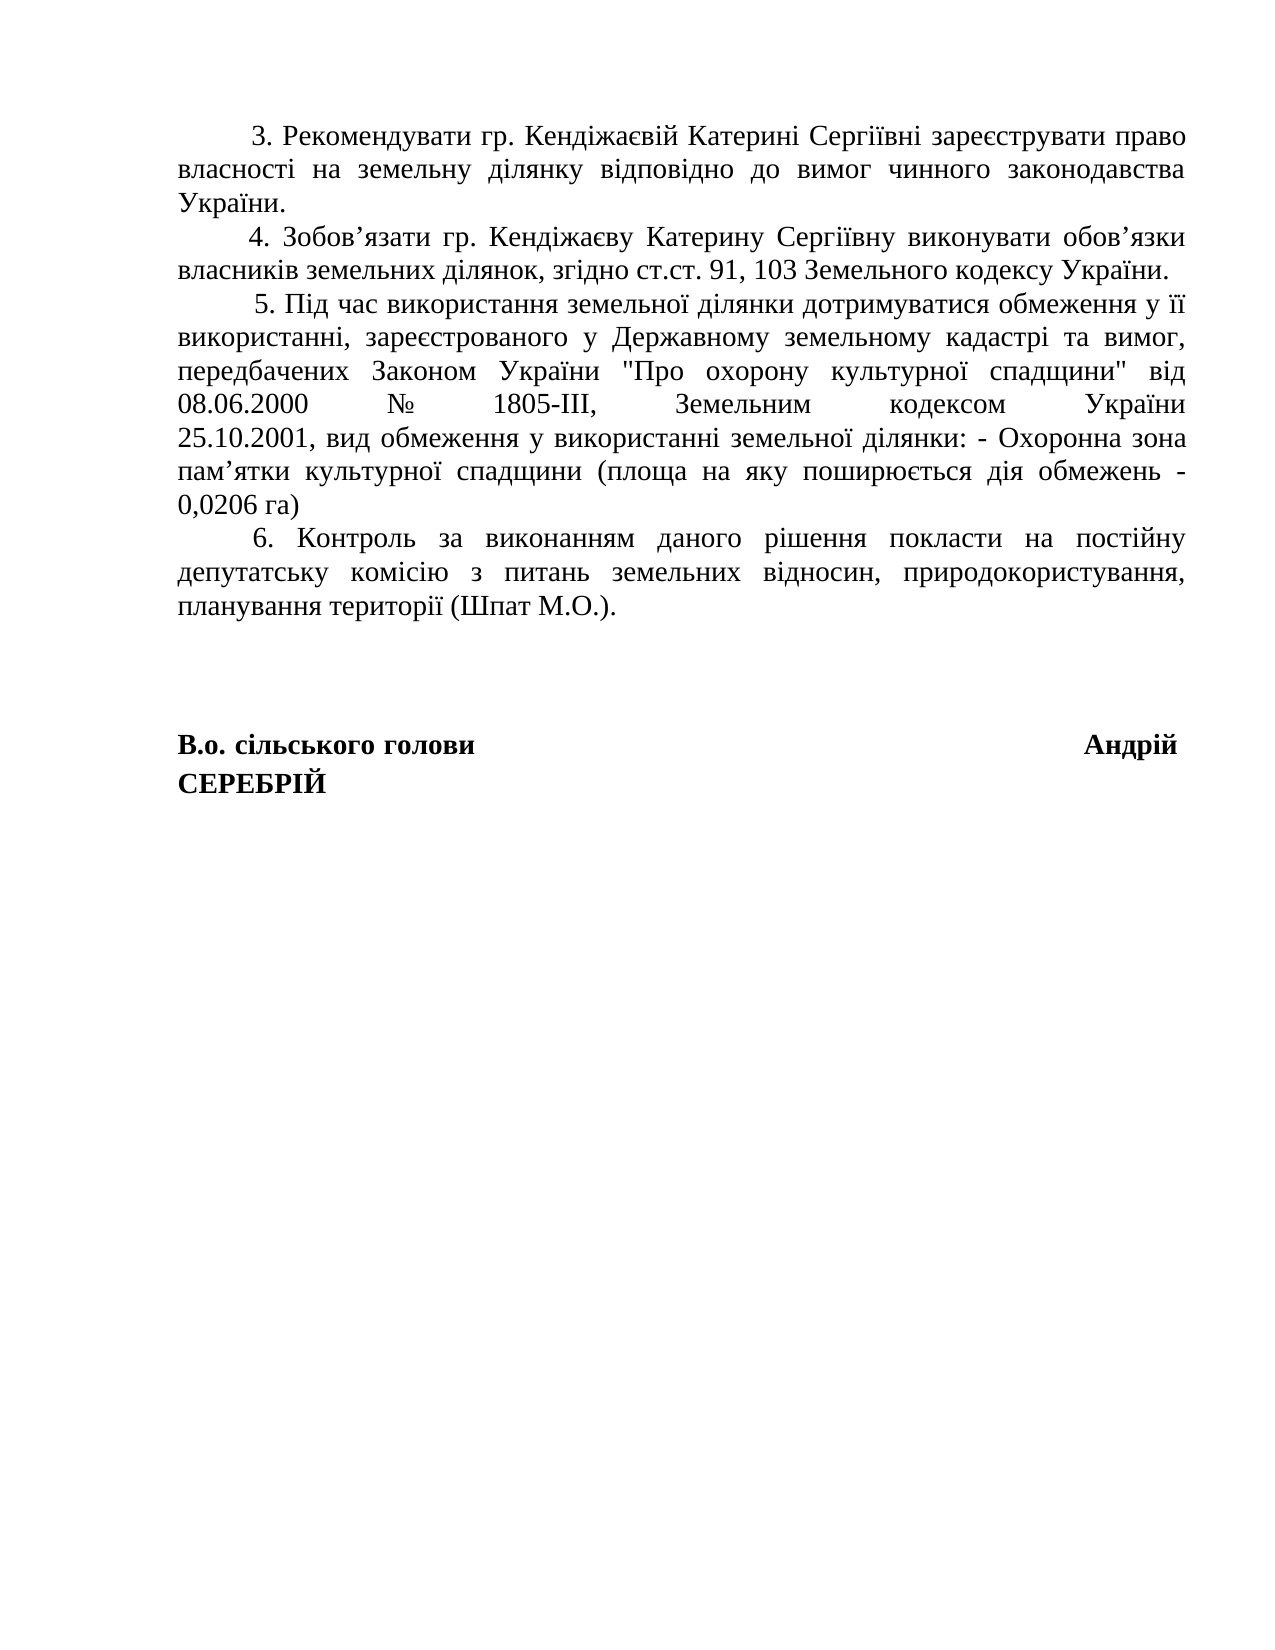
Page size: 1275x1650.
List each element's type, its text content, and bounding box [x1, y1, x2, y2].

text 4. Зобов’язати гр. Кендіжаєву Катерину Сергіївну виконувати обов’язки власників земельних ділянок, згідно ст.ст. 91, 103 Земельного кодексу України. [177, 219, 1186, 286]
text 6. Контроль за виконанням даного рішення покласти на постійну депутатську комісію з питань земельних відносин, природокористування, планування території (Шпат М.О.). [177, 521, 1186, 621]
text 3. Рекомендувати гр. Кендіжаєвій Катерині Сергіївні зареєструвати право власності на земельну ділянку відповідно до вимог чинного законодавства України. [177, 118, 1186, 219]
text В.о. сільського голови Андрій СЕРЕБРІЙ [177, 727, 1186, 799]
text 5. Під час використання земельної ділянки дотримуватися обмеження у її використанні, зареєстрованого у Державному земельному кадастрі та вимог, передбачених Законом України "Про охорону культурної спадщини" від 08.06.2000 № 1805-III, Земельним кодексом України 25.10.2001, вид обмеження у використанні земельної ділянки: - Охоронна зона пам’ятки культурної спадщини (площа на яку поширюється дія обмежень - 0,0206 га) [177, 286, 1186, 521]
